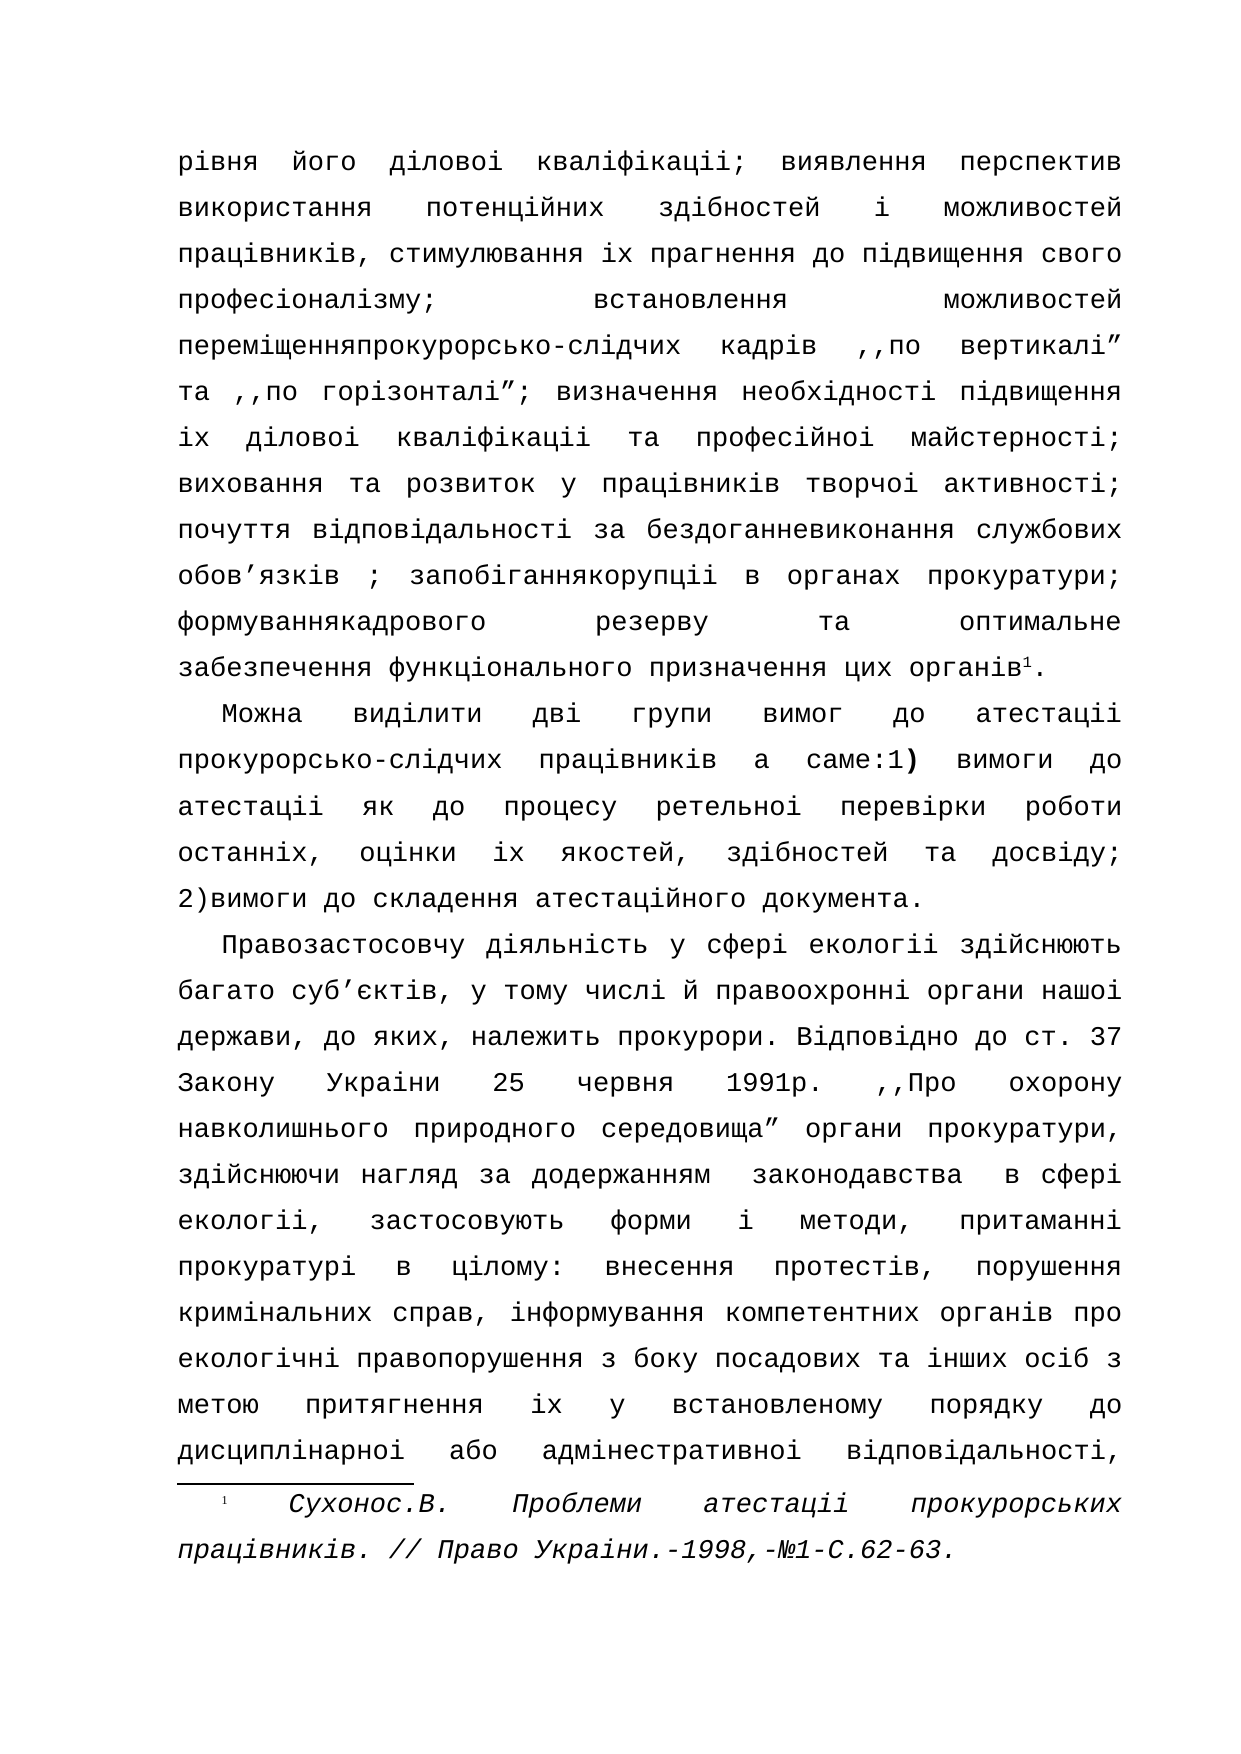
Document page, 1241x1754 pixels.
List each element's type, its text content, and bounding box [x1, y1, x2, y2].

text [177, 148, 1122, 685]
text Можна виділити дві групи вимог до атестаціі прокурорсько-слідчих працівників а саме:1) вимоги до атестаціі як до процесу ретельноі перевірки роботи останніх, оцінки іх якостей, здібностей та досвіду; 2)вимоги до складення атестаційного документа. [177, 700, 1122, 915]
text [177, 930, 1122, 1468]
